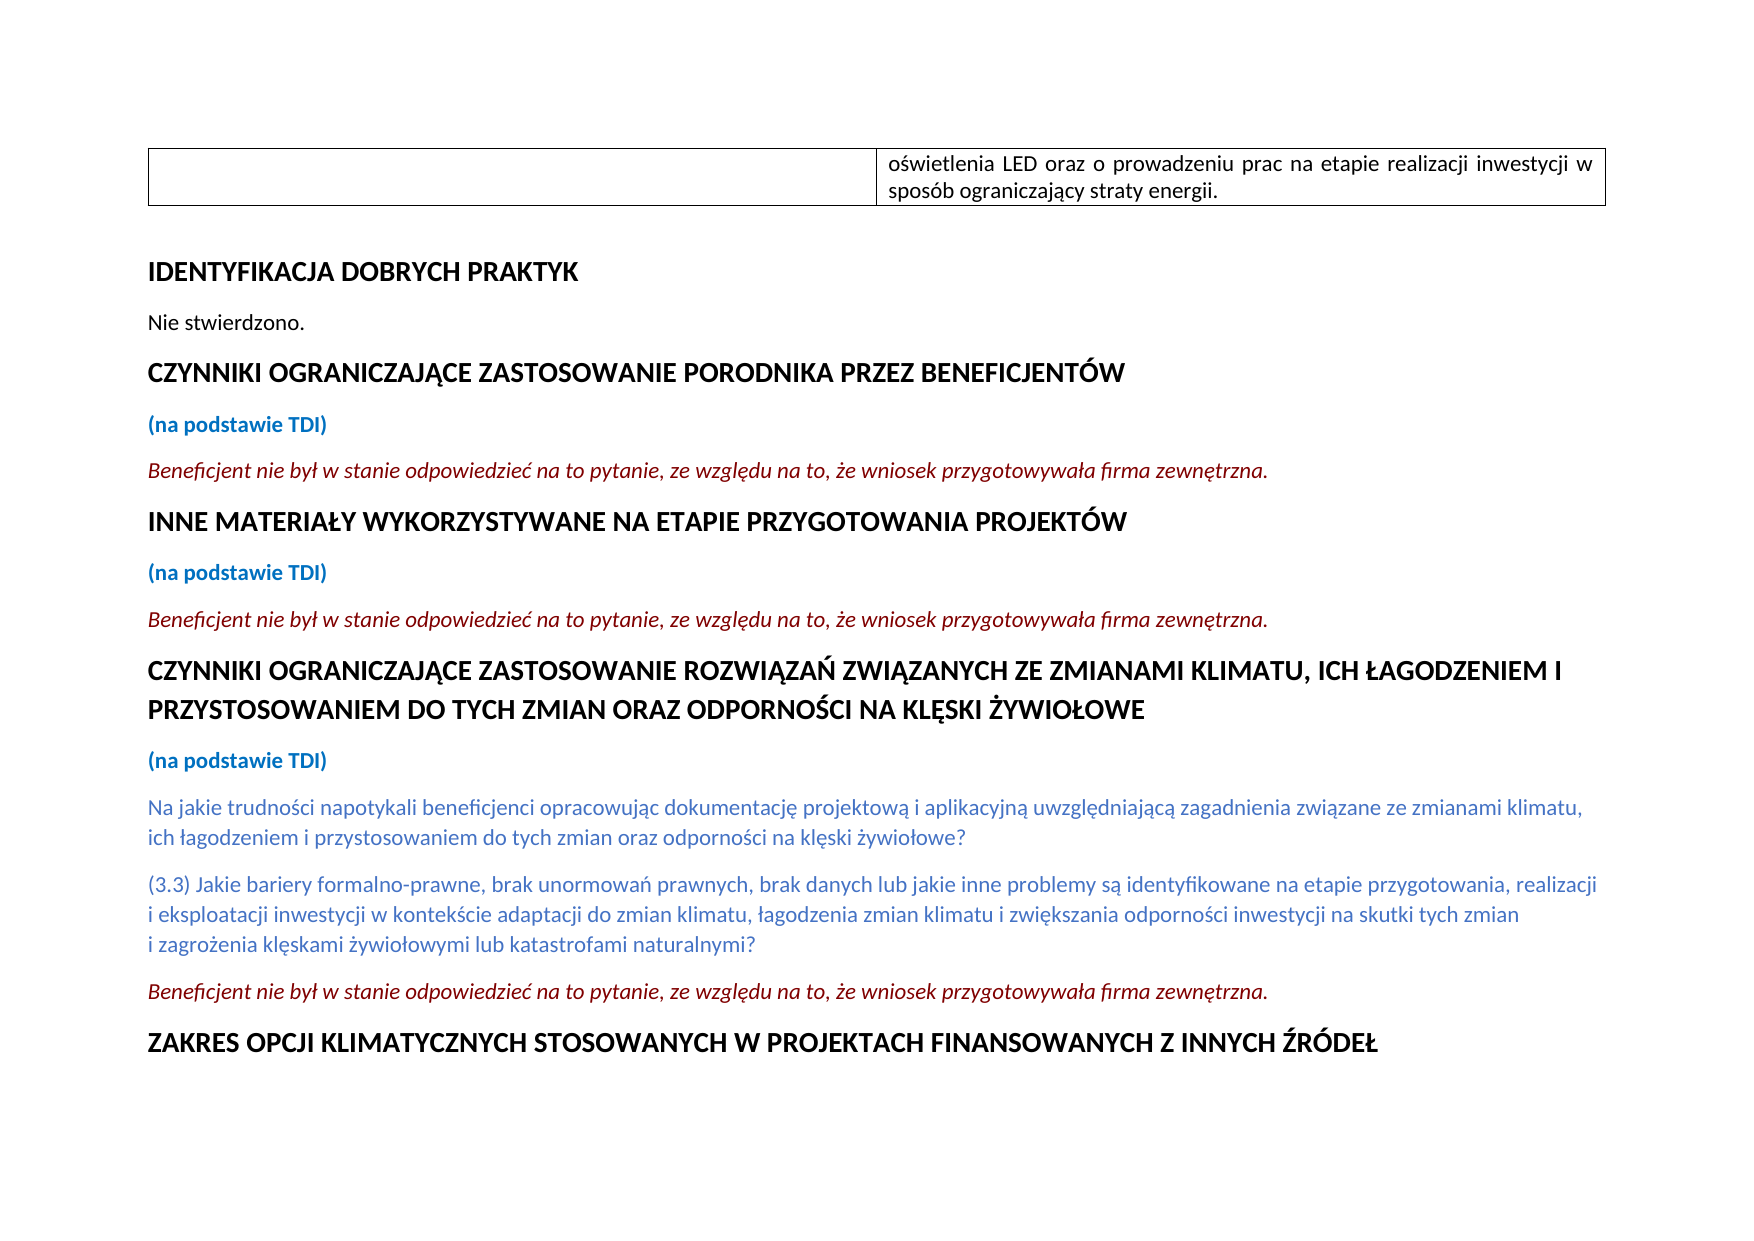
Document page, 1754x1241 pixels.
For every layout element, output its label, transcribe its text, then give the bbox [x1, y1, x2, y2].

text IDENTYFIKACJA DOBRYCH PRAKTYK [148, 253, 1606, 288]
text Beneficjent nie był w stanie odpowiedzieć na to pytanie, ze względu na to, że wniosek przygotowywała firma zewnętrzna. [148, 457, 1606, 484]
text Na jakie trudności napotykali beneficjenci opracowując dokumentację projektową i aplikacyjną uwzględniającą zagadnienia związane ze zmianami klimatu, ich łagodzeniem i przystosowaniem do tych zmian oraz odporności na klęski żywiołowe? [148, 793, 1606, 851]
text (na podstawie TDI) [148, 746, 1606, 774]
text ZAKRES OPCJI KLIMATYCZNYCH STOSOWANYCH W PROJEKTACH FINANSOWANYCH Z INNYCH ŹRÓDEŁ [148, 1024, 1606, 1059]
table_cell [877, 149, 1605, 205]
text (3.3) Jakie bariery formalno-prawne, brak unormowań prawnych, brak danych lub jakie inne problemy są identyfikowane na etapie przygotowania, realizacji i eksploatacji inwestycji w kontekście adaptacji do zmian klimatu, łagodzenia zmian klimatu i zwiększania odporności inwestycji na skutki tych zmian i zagrożenia klęskami żywiołowymi lub katastrofami naturalnymi? [148, 870, 1606, 958]
text CZYNNIKI OGRANICZAJĄCE ZASTOSOWANIE ROZWIĄZAŃ ZWIĄZANYCH ZE ZMIANAMI KLIMATU, ICH ŁAGODZENIEM I PRZYSTOSOWANIEM DO TYCH ZMIAN ORAZ ODPORNOŚCI NA KLĘSKI ŻYWIOŁOWE [148, 652, 1606, 726]
text Nie stwierdzono. [148, 308, 1606, 336]
text (na podstawie TDI) [148, 410, 1606, 438]
text (na podstawie TDI) [148, 558, 1606, 587]
text CZYNNIKI OGRANICZAJĄCE ZASTOSOWANIE PORODNIKA PRZEZ BENEFICJENTÓW [148, 354, 1606, 390]
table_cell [149, 149, 876, 205]
text INNE MATERIAŁY WYKORZYSTYWANE NA ETAPIE PRZYGOTOWANIA PROJEKTÓW [148, 503, 1606, 539]
text Beneficjent nie był w stanie odpowiedzieć na to pytanie, ze względu na to, że wniosek przygotowywała firma zewnętrzna. [148, 977, 1606, 1005]
text Beneficjent nie był w stanie odpowiedzieć na to pytanie, ze względu na to, że wniosek przygotowywała firma zewnętrzna. [148, 605, 1606, 633]
